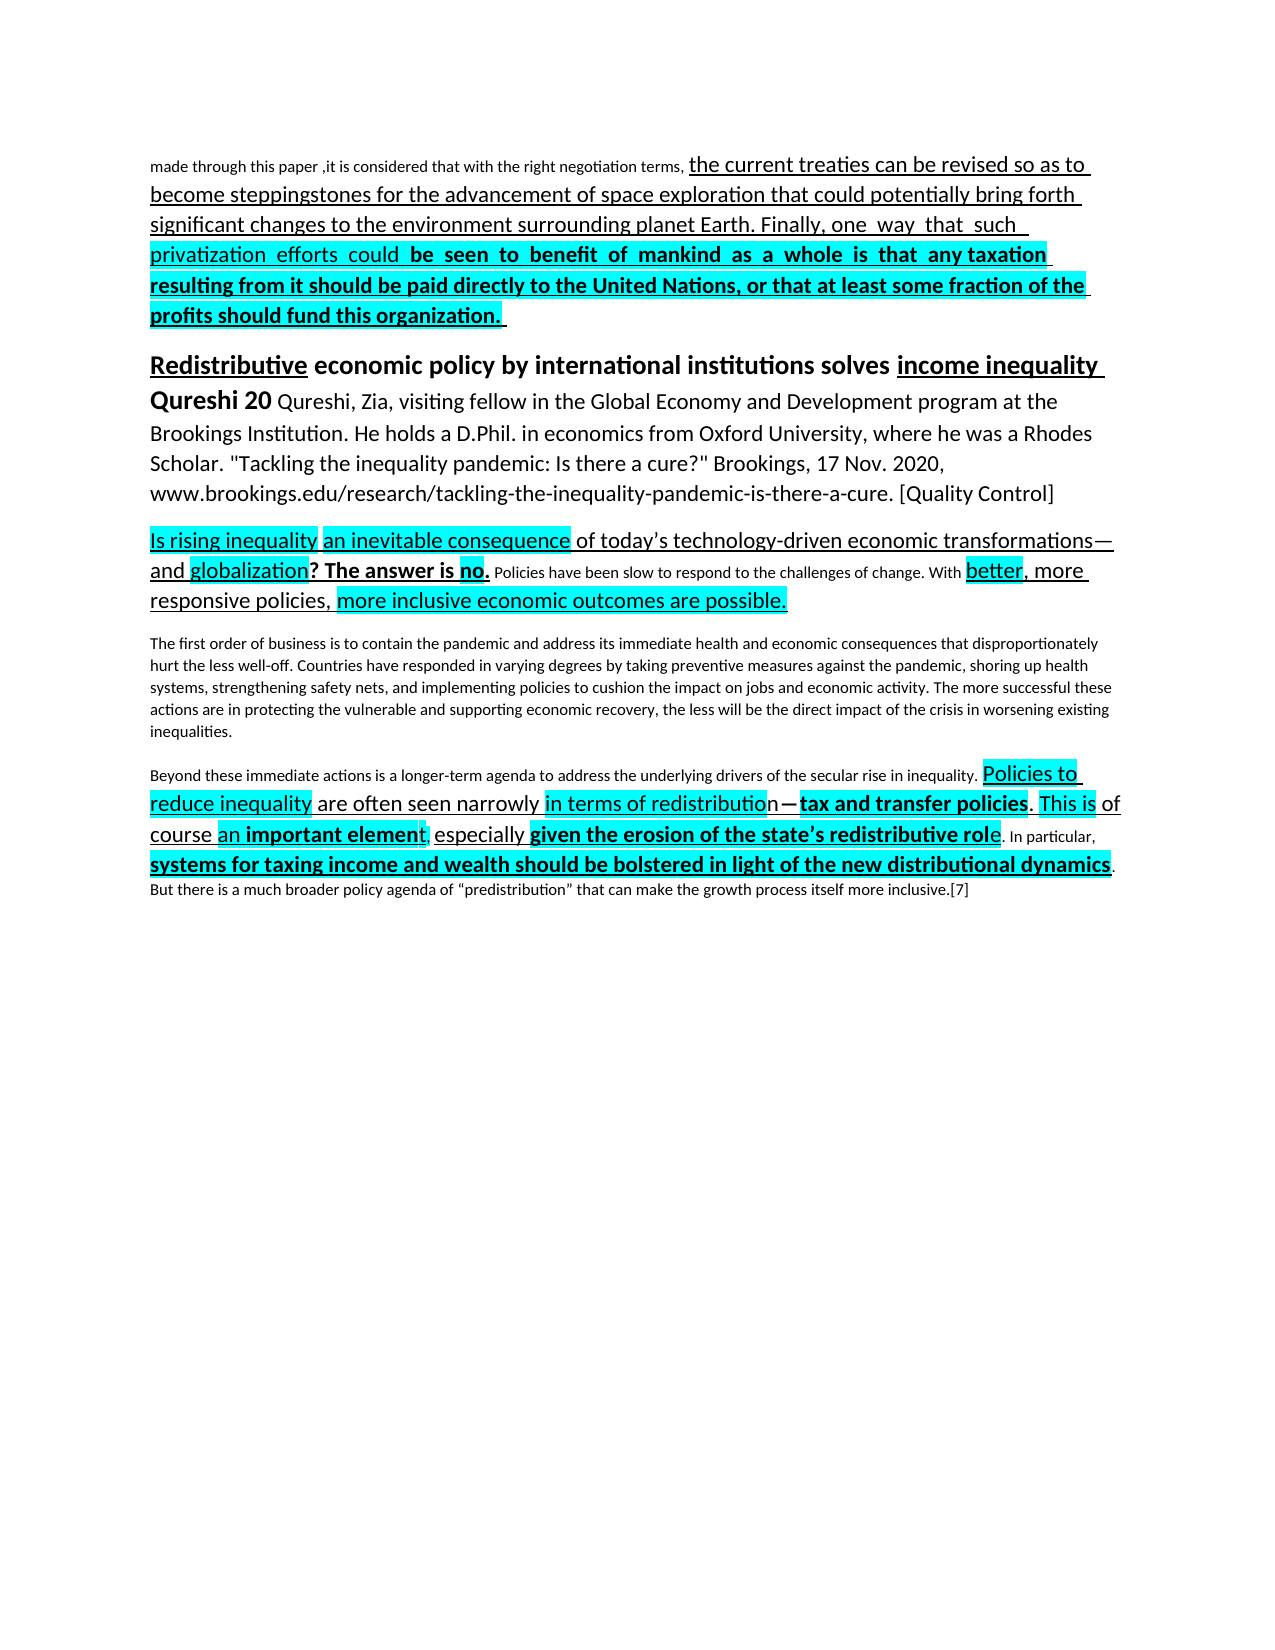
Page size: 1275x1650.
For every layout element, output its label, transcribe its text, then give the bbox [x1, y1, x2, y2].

text Is rising inequality an inevitable consequence of today’s technology-driven economic transformations—and globalization? The answer is no. Policies have been slow to respond to the challenges of change. With better, more responsive policies, more inclusive economic outcomes are possible. [150, 526, 1125, 614]
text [150, 150, 1125, 329]
text The first order of business is to contain the pandemic and address its immediate health and economic consequences that disproportionately hurt the less well-off. Countries have responded in varying degrees by taking preventive measures against the pandemic, shoring up health systems, strengthening safety nets, and implementing policies to cushion the impact on jobs and economic activity. The more successful these actions are in protecting the vulnerable and supporting economic recovery, the less will be the direct impact of the crisis in worsening existing inequalities. [150, 633, 1125, 741]
text Beyond these immediate actions is a longer-term agenda to address the underlying drivers of the secular rise in inequality. Policies to reduce inequality are often seen narrowly in terms of redistribution―tax and transfer policies. This is of course an important element, especially given the erosion of the state’s redistributive role. In particular, systems for taxing income and wealth should be bolstered in light of the new distributional dynamics. But there is a much broader policy agenda of “predistribution” that can make the growth process itself more inclusive.[7] [150, 759, 1125, 900]
subtitle Redistributive economic policy by international institutions solves income inequality [150, 348, 1125, 381]
text Qureshi 20 Qureshi, Zia, visiting fellow in the Global Economy and Development program at the Brookings Institution. He holds a D.Phil. in economics from Oxford University, where he was a Rhodes Scholar. "Tackling the inequality pandemic: Is there a cure?" Brookings, 17 Nov. 2020, www.brookings.edu/research/tackling-the-inequality-pandemic-is-there-a-cure. [Quality Control] [150, 383, 1125, 507]
